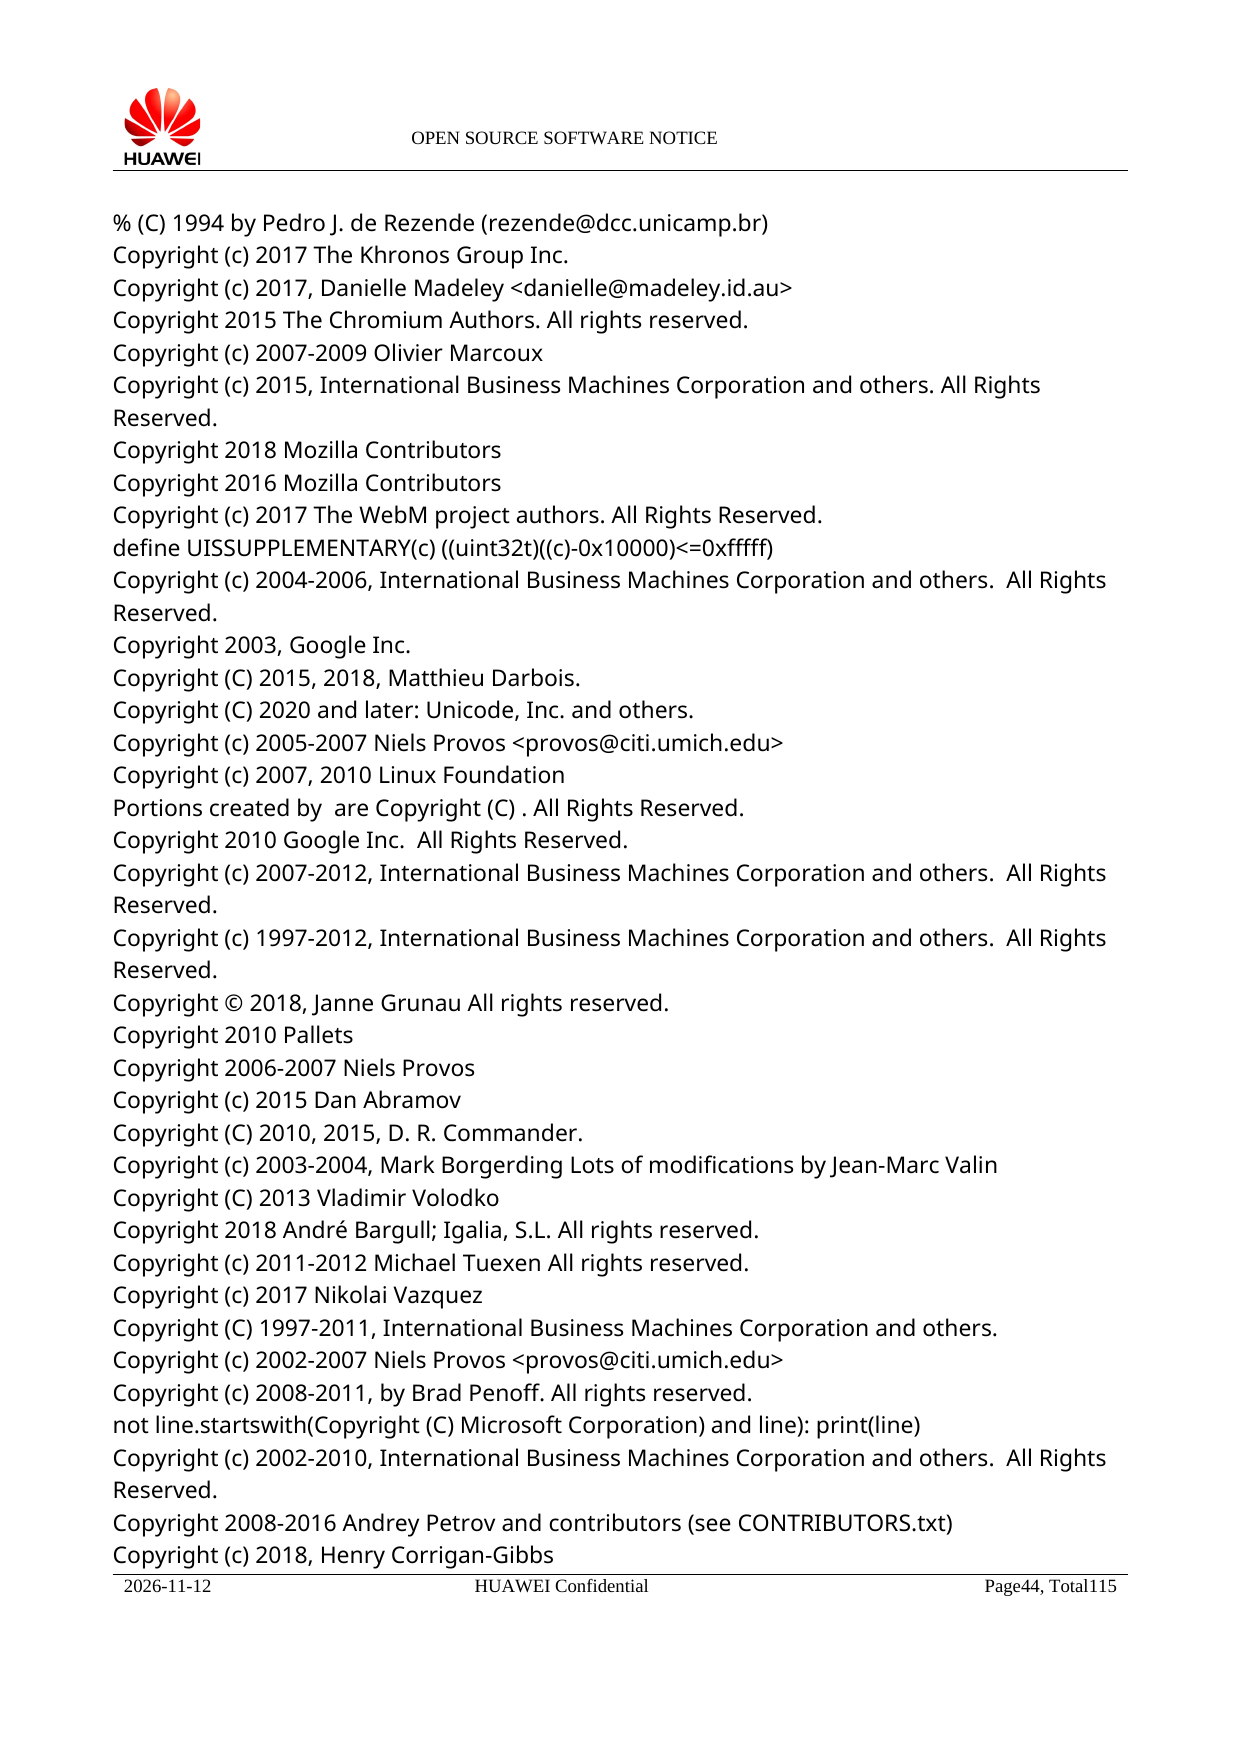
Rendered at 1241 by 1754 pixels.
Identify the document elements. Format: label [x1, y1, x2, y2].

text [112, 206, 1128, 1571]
picture [124, 88, 201, 165]
